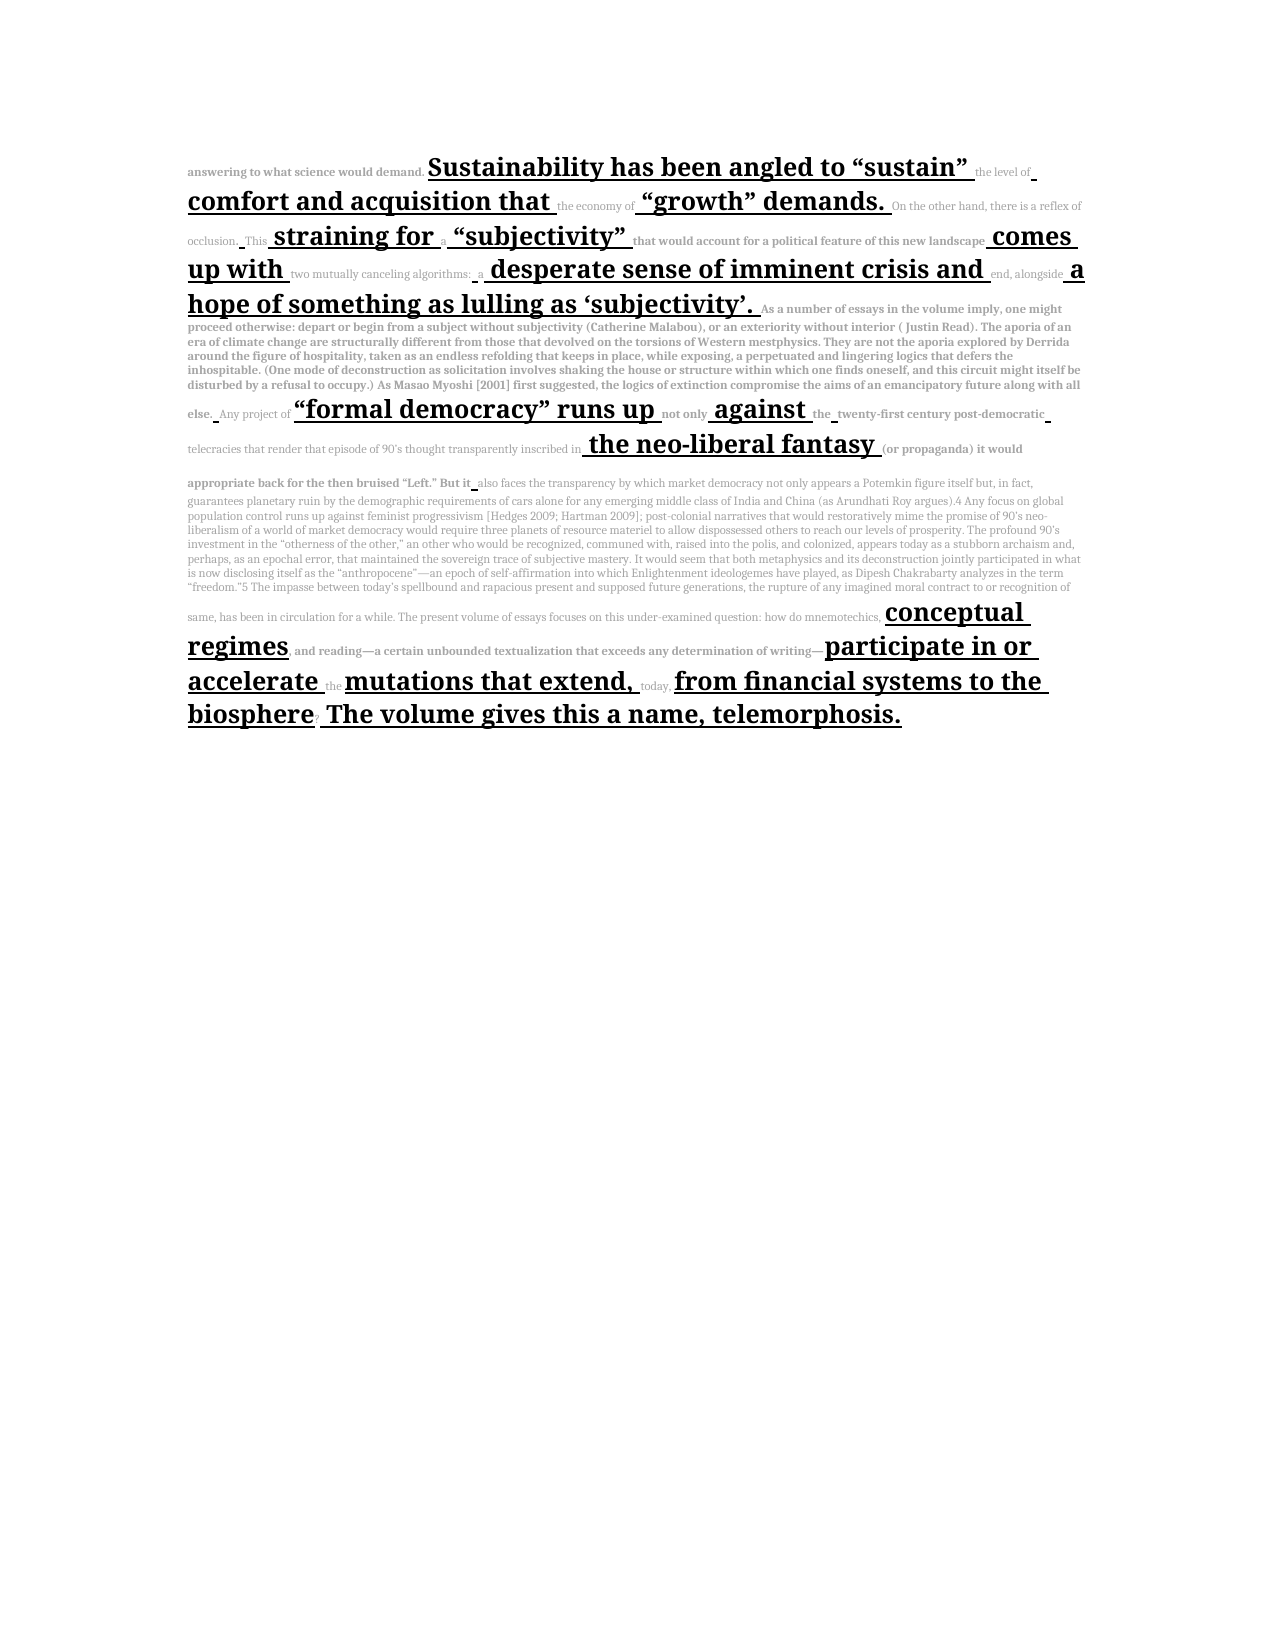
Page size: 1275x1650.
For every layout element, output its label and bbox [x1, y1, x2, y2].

text [187, 150, 1087, 731]
